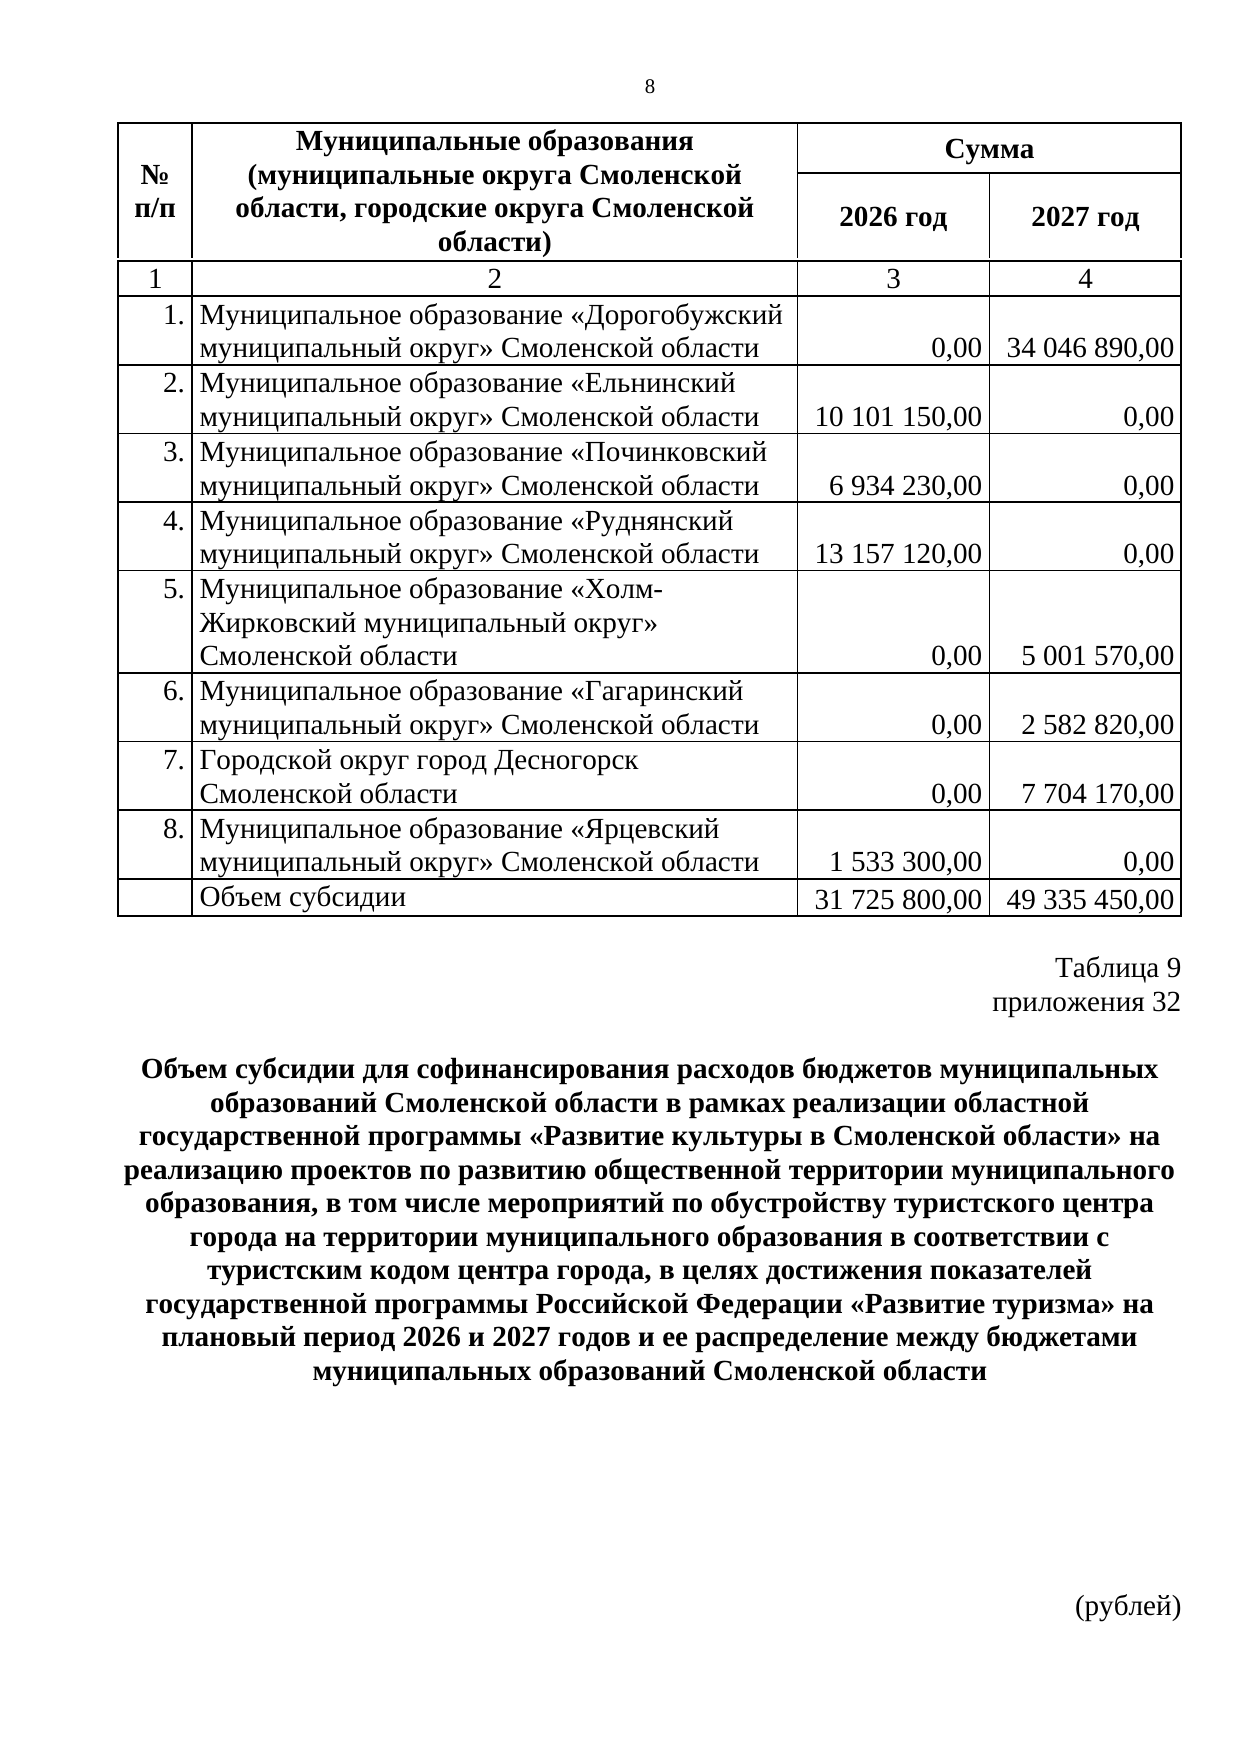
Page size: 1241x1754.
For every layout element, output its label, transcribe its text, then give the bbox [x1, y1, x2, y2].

table_cell 1. [119, 297, 191, 364]
table_cell Городской округ город Десногорск Смоленской области [193, 742, 797, 809]
table_cell Муниципальное образование «Холм-Жирковский муниципальный округ» Смоленской области [193, 571, 797, 672]
text Таблица 9 [118, 951, 1181, 984]
table_header 4 [990, 262, 1180, 295]
table_cell Муниципальное образование «Гагаринский муниципальный округ» Смоленской области [193, 674, 797, 741]
table_cell Муниципальное образование «Ярцевский муниципальный округ» Смоленской области [193, 811, 797, 878]
table_cell 2027 год [990, 174, 1180, 258]
text Объем субсидии для софинансирования расходов бюджетов муниципальных образований Смоленской области в рамках реализации областной государственной программы «Развитие культуры в Смоленской области» на реализацию проектов по развитию общественной территории муниципального образования, в том числе мероприятий по обустройству туристского центра города на территории муниципального образования в соответствии с туристским кодом центра города, в целях достижения показателей государственной программы Российской Федерации «Развитие туризма» на плановый период 2026 и 2027 годов и ее распределение между бюджетами муниципальных образований Смоленской области [118, 1051, 1181, 1387]
table_cell 6 934 230,00 [798, 434, 989, 501]
table_cell Муниципальное образование «Руднянский муниципальный округ» Смоленской области [193, 503, 797, 570]
table_cell 31 725 800,00 [798, 880, 989, 915]
table_cell 2026 год [798, 174, 989, 258]
table_cell Муниципальное образование «Починковский муниципальный округ» Смоленской области [193, 434, 797, 501]
table_cell 5 001 570,00 [990, 571, 1180, 672]
table_cell 0,00 [798, 297, 989, 364]
table_header Муниципальные образования (муниципальные округа Смоленской области, городские округа Смоленской области) [193, 124, 797, 258]
table_cell 6. [119, 674, 191, 741]
table_cell 0,00 [798, 674, 989, 741]
table_header 1 [119, 262, 191, 295]
table_header 2 [193, 262, 797, 295]
table_cell [119, 880, 191, 915]
table_cell Муниципальное образование «Дорогобужский муниципальный округ» Смоленской области [193, 297, 797, 364]
table_cell 10 101 150,00 [798, 366, 989, 432]
table_cell 5. [119, 571, 191, 672]
table_cell 0,00 [990, 503, 1180, 570]
table_cell 7. [119, 742, 191, 809]
table_header № п/п [119, 124, 191, 258]
table_cell 1 533 300,00 [798, 811, 989, 878]
table_cell 4. [119, 503, 191, 570]
table_cell 2 582 820,00 [990, 674, 1180, 741]
table_header 3 [798, 262, 989, 295]
text приложения 32 [118, 984, 1181, 1018]
table_cell 7 704 170,00 [990, 742, 1180, 809]
table_cell 2. [119, 366, 191, 432]
table_cell 0,00 [990, 811, 1180, 878]
table_header Сумма [798, 124, 1180, 172]
table_cell 0,00 [798, 742, 989, 809]
table_cell 49 335 450,00 [990, 880, 1180, 915]
table_cell Объем субсидии [193, 880, 797, 915]
table_cell 0,00 [990, 434, 1180, 501]
table_cell 13 157 120,00 [798, 503, 989, 570]
table_cell 0,00 [990, 366, 1180, 432]
table_cell 3. [119, 434, 191, 501]
table_cell 0,00 [798, 571, 989, 672]
table_cell 8. [119, 811, 191, 878]
table_cell 34 046 890,00 [990, 297, 1180, 364]
table_cell Муниципальное образование «Ельнинский муниципальный округ» Смоленской области [193, 366, 797, 432]
text (рублей) [118, 1588, 1181, 1621]
